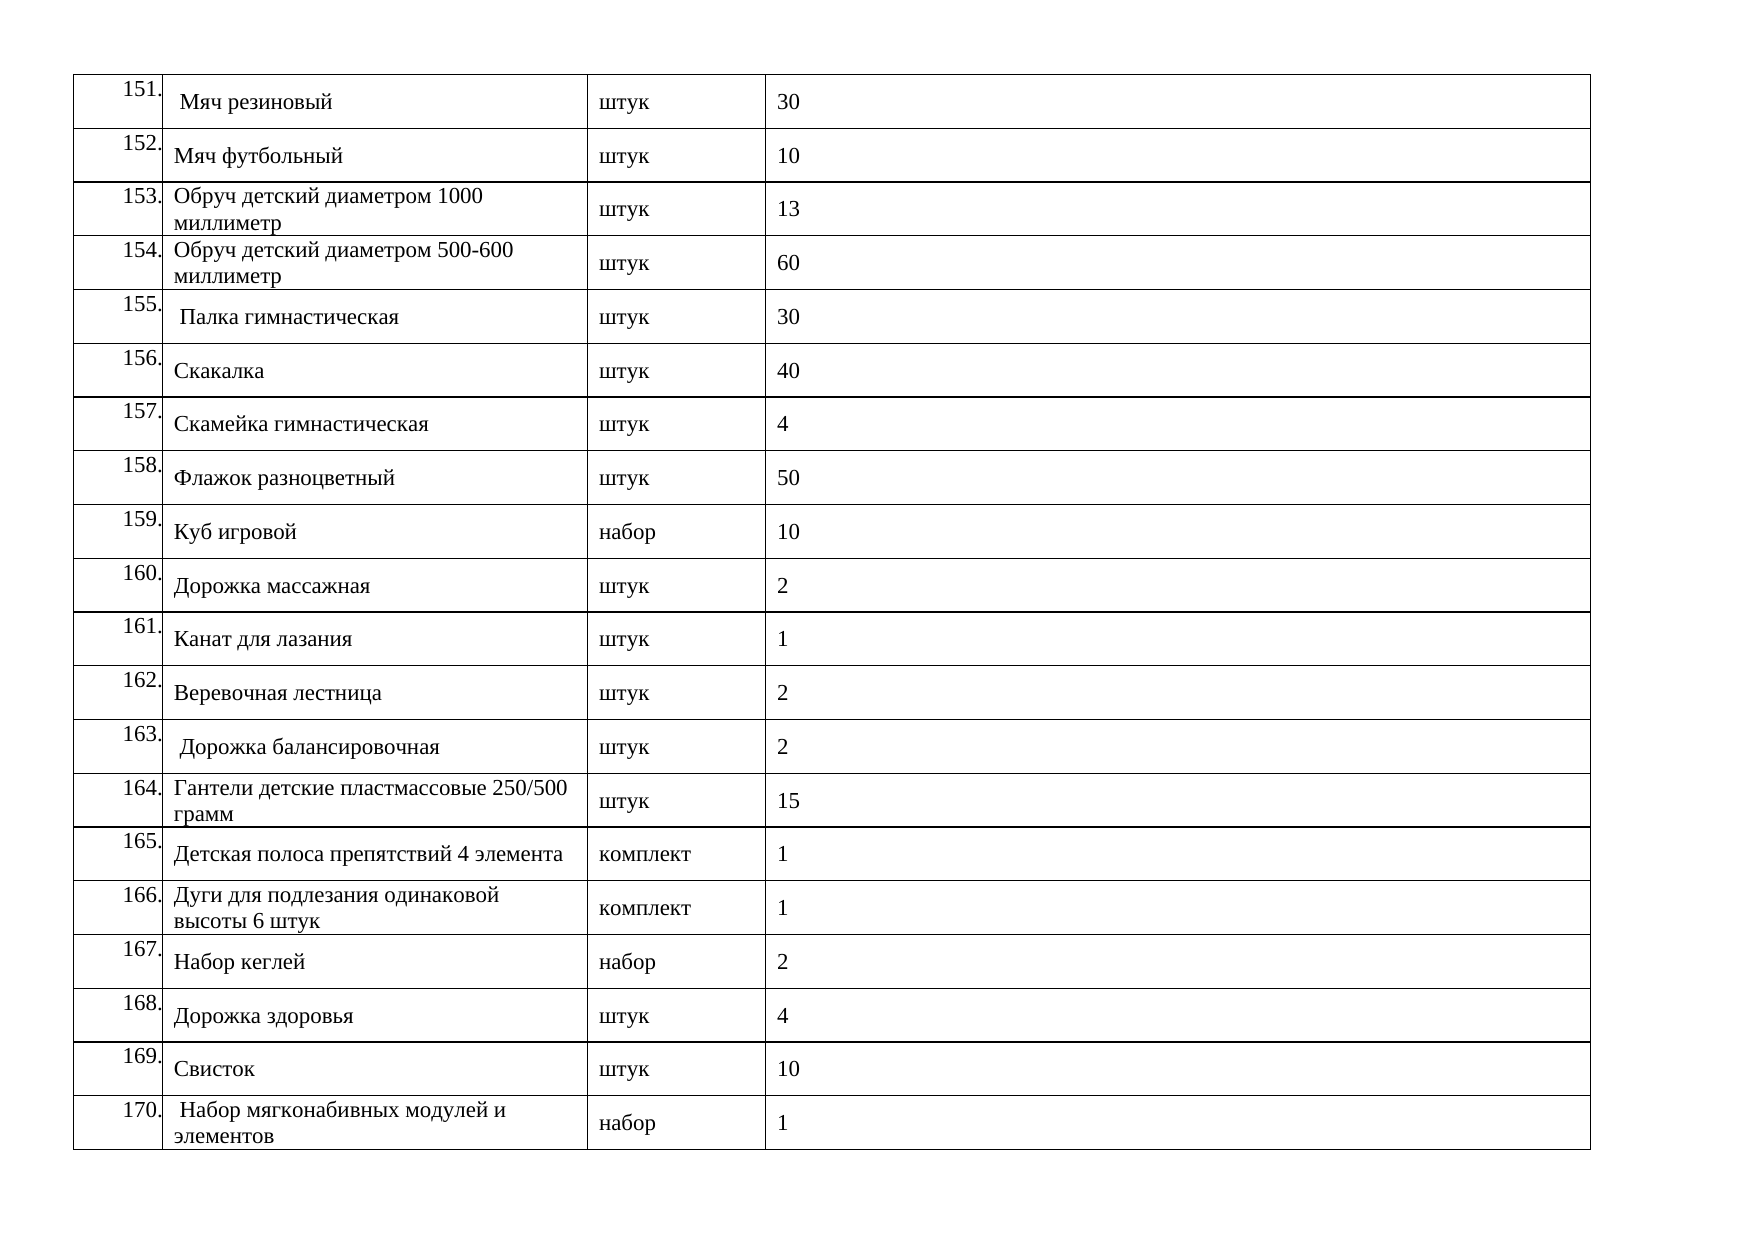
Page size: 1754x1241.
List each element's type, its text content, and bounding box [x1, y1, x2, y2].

table_cell штук [588, 451, 765, 504]
table_cell [74, 75, 162, 128]
table_cell [74, 129, 162, 181]
table_cell 40 [766, 344, 1590, 396]
table_cell 4 [766, 989, 1590, 1041]
table_cell штук [588, 720, 765, 773]
table_cell [74, 1043, 162, 1095]
table_cell Гантели детские пластмассовые 250/500 грамм [163, 774, 587, 826]
table_cell штук [588, 183, 765, 235]
table_cell Флажок разноцветный [163, 451, 587, 504]
table_cell 2 [766, 666, 1590, 719]
table_cell штук [588, 989, 765, 1041]
table_cell комплект [588, 881, 765, 934]
table_cell [74, 935, 162, 988]
table_cell [74, 344, 162, 396]
table_cell 15 [766, 774, 1590, 826]
table_cell [74, 774, 162, 826]
table_cell Скакалка [163, 344, 587, 396]
table_cell штук [588, 774, 765, 826]
table_cell Дорожка массажная [163, 559, 587, 611]
table_cell 30 [766, 75, 1590, 128]
table_cell штук [588, 129, 765, 181]
table_cell набор [588, 505, 765, 558]
table_cell [74, 236, 162, 289]
table_cell 30 [766, 290, 1590, 343]
table_cell Канат для лазания [163, 613, 587, 665]
table_cell штук [588, 398, 765, 450]
table_cell набор [588, 935, 765, 988]
table_cell [74, 828, 162, 880]
table_cell 4 [766, 398, 1590, 450]
table_cell [74, 1096, 162, 1149]
table_cell Дуги для подлезания одинаковой высоты 6 штук [163, 881, 587, 934]
table_cell Обруч детский диаметром 1000 миллиметр [163, 183, 587, 235]
table_cell [74, 505, 162, 558]
table_cell комплект [588, 828, 765, 880]
table_cell штук [588, 666, 765, 719]
table_cell [74, 451, 162, 504]
table_cell 10 [766, 1043, 1590, 1095]
table_cell [74, 290, 162, 343]
table_cell [74, 989, 162, 1041]
table_cell 60 [766, 236, 1590, 289]
table_cell Веревочная лестница [163, 666, 587, 719]
table_cell 1 [766, 1096, 1590, 1149]
table_cell [74, 666, 162, 719]
table_cell штук [588, 344, 765, 396]
table_cell Скамейка гимнастическая [163, 398, 587, 450]
table_cell 1 [766, 828, 1590, 880]
table_cell Набор мягконабивных модулей и элементов [163, 1096, 587, 1149]
table_cell [74, 613, 162, 665]
table_cell штук [588, 290, 765, 343]
table_cell штук [588, 75, 765, 128]
table_cell Мяч резиновый [163, 75, 587, 128]
table_cell Дорожка балансировочная [163, 720, 587, 773]
table_cell 10 [766, 505, 1590, 558]
table_cell штук [588, 559, 765, 611]
table_cell Свисток [163, 1043, 587, 1095]
table_cell 2 [766, 559, 1590, 611]
table_cell Палка гимнастическая [163, 290, 587, 343]
table_cell 10 [766, 129, 1590, 181]
table_cell набор [588, 1096, 765, 1149]
table_cell [74, 881, 162, 934]
table_cell [74, 398, 162, 450]
table_cell [74, 559, 162, 611]
table_cell штук [588, 236, 765, 289]
table_cell штук [588, 1043, 765, 1095]
table_cell Дорожка здоровья [163, 989, 587, 1041]
table_cell Набор кеглей [163, 935, 587, 988]
table_cell 2 [766, 720, 1590, 773]
table_cell 13 [766, 183, 1590, 235]
table_cell [74, 183, 162, 235]
table_cell Детская полоса препятствий 4 элемента [163, 828, 587, 880]
table_cell Обруч детский диаметром 500-600 миллиметр [163, 236, 587, 289]
table_cell штук [588, 613, 765, 665]
table_cell 1 [766, 881, 1590, 934]
table_cell 1 [766, 613, 1590, 665]
table_cell Куб игровой [163, 505, 587, 558]
table_cell 50 [766, 451, 1590, 504]
table_cell 2 [766, 935, 1590, 988]
table_cell [74, 720, 162, 773]
table_cell Мяч футбольный [163, 129, 587, 181]
